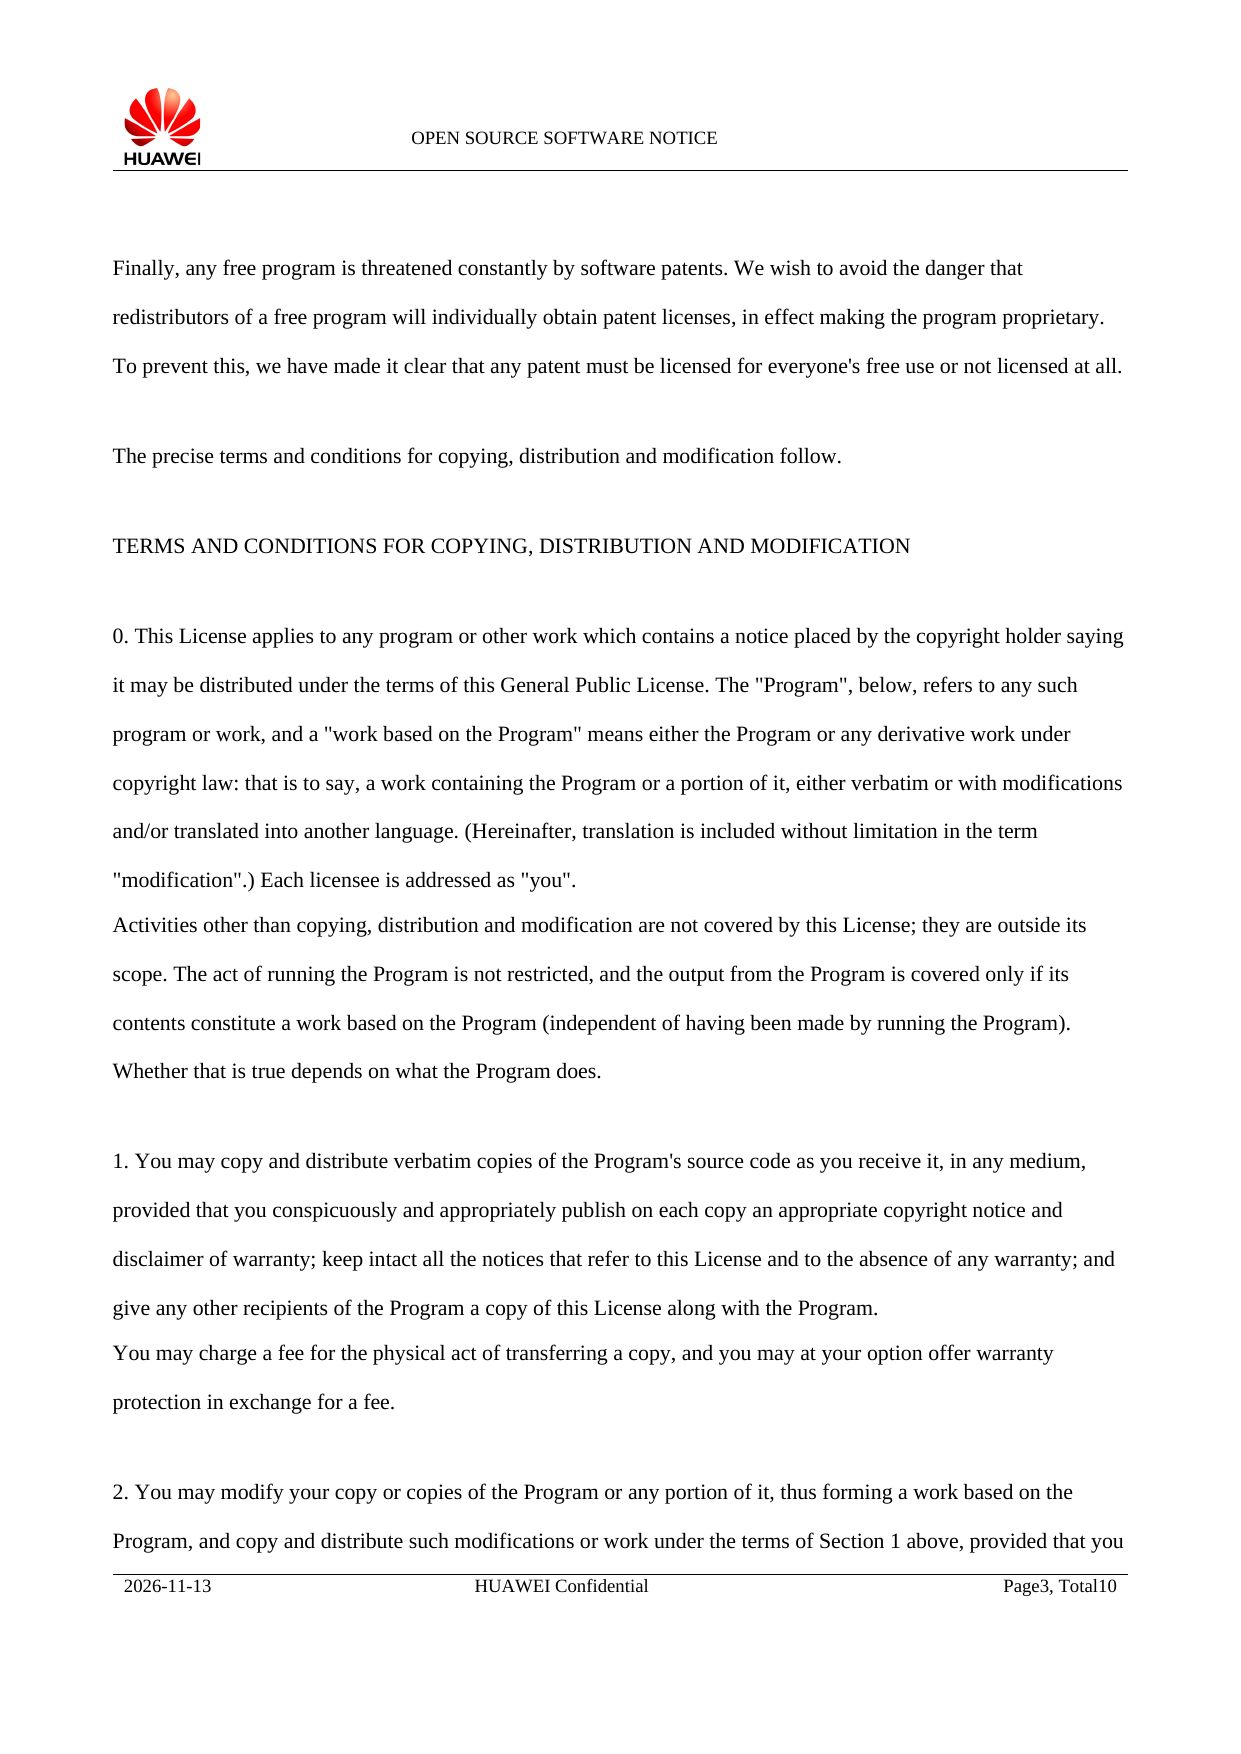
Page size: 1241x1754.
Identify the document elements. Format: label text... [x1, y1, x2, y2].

text The precise terms and conditions for copying, distribution and modification follow. [112, 439, 1128, 472]
text 1. You may copy and distribute verbatim copies of the Program's source code as you receive it, in any medium, provided that you conspicuously and appropriately publish on each copy an appropriate copyright notice and disclaimer of warranty; keep intact all the notices that refer to this License and to the absence of any warranty; and give any other recipients of the Program a copy of this License along with the Program. [112, 1145, 1128, 1324]
text You may charge a fee for the physical act of transferring a copy, and you may at your option offer warranty protection in exchange for a fee. [112, 1336, 1128, 1417]
text Activities other than copying, distribution and modification are not covered by this License; they are outside its scope. The act of running the Program is not restricted, and the output from the Program is covered only if its contents constitute a work based on the Program (independent of having been made by running the Program). Whether that is true depends on what the Program does. [112, 908, 1128, 1087]
text Finally, any free program is threatened constantly by software patents. We wish to avoid the danger that redistributors of a free program will individually obtain patent licenses, in effect making the program proprietary. To prevent this, we have made it clear that any patent must be licensed for everyone's free use or not licensed at all. [112, 251, 1128, 381]
text 0. This License applies to any program or other work which contains a notice placed by the copyright holder saying it may be distributed under the terms of this General Public License. The "Program", below, refers to any such program or work, and a "work based on the Program" means either the Program or any derivative work under copyright law: that is to say, a work containing the Program or a portion of it, either verbatim or with modifications and/or translated into another language. (Hereinafter, translation is included without limitation in the term "modification".) Each licensee is addressed as "you". [112, 619, 1128, 896]
text TERMS AND CONDITIONS FOR COPYING, DISTRIBUTION AND MODIFICATION [112, 529, 1128, 562]
picture [124, 88, 201, 165]
